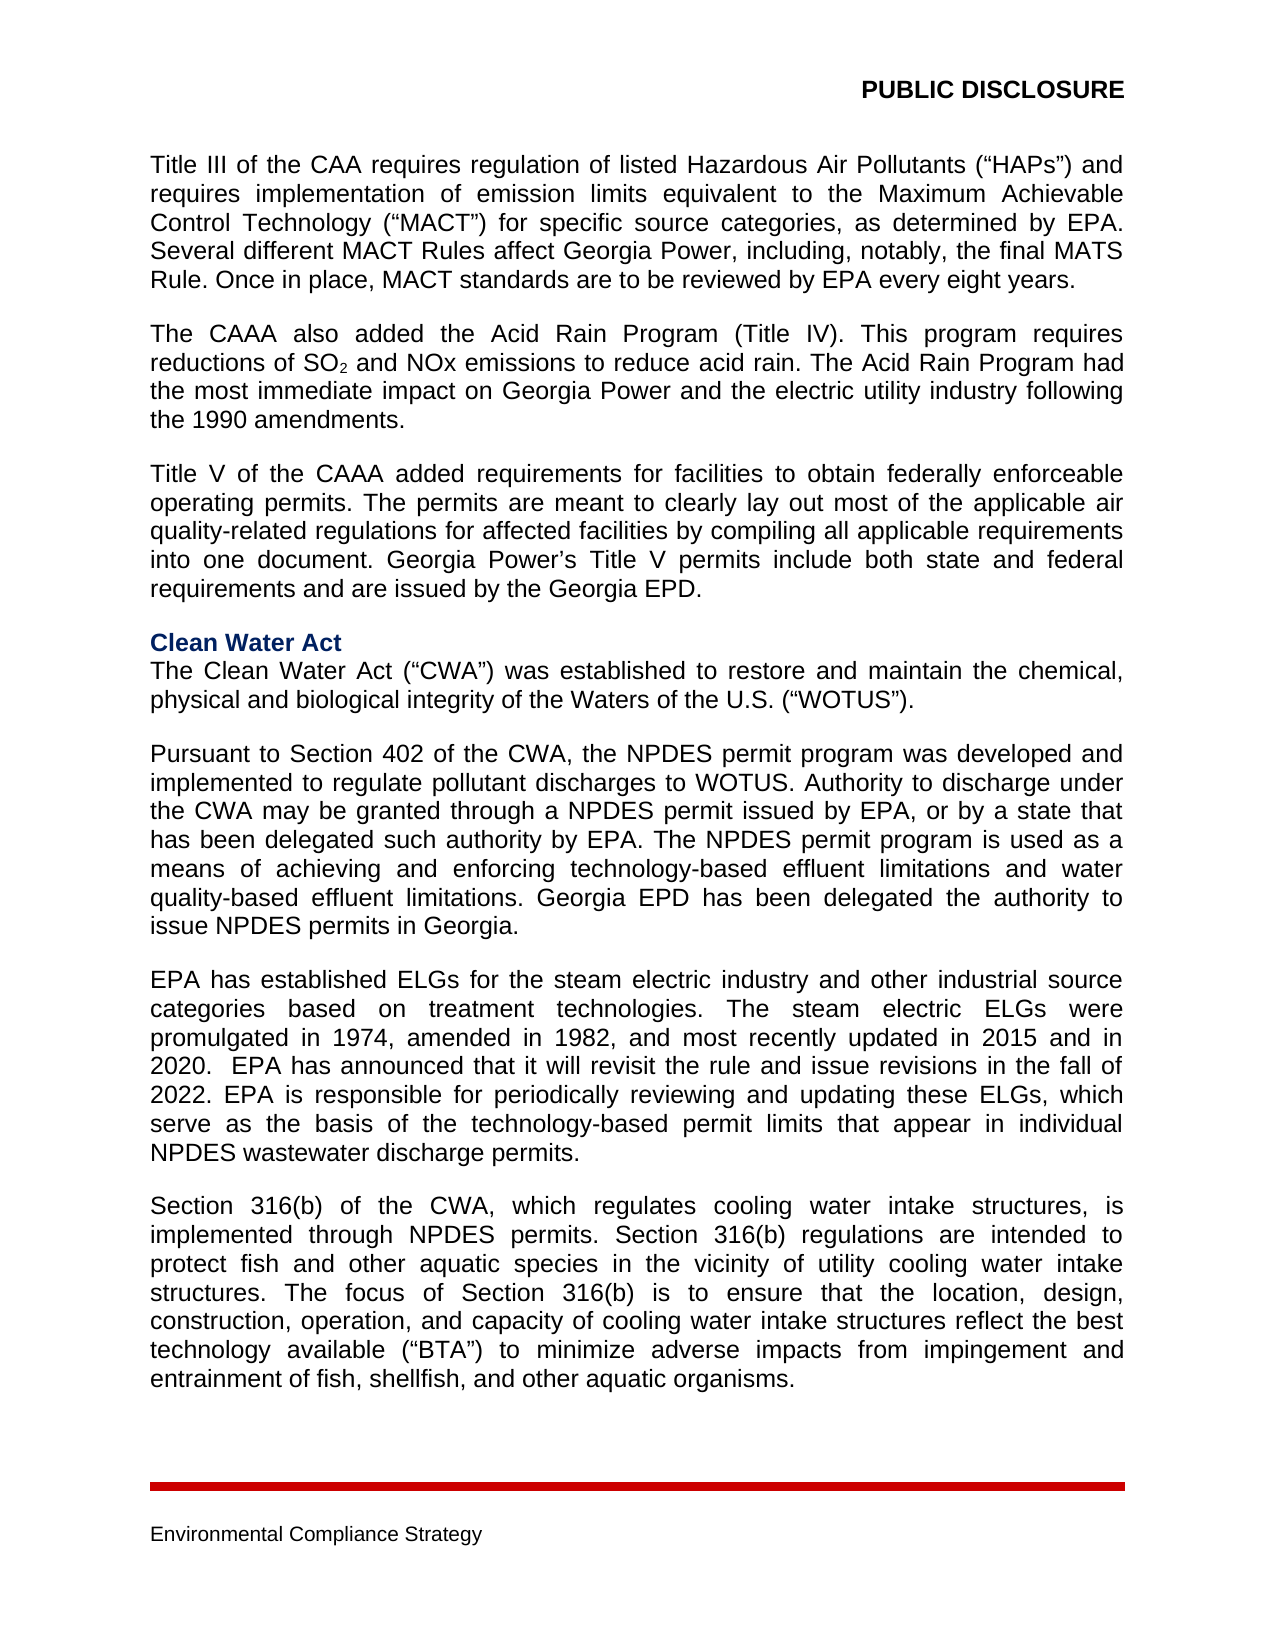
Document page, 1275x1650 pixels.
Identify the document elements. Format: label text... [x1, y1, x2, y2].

text The Clean Water Act (“CWA”) was established to restore and maintain the chemical, physical and biological integrity of the Waters of the U.S. (“WOTUS”). [150, 656, 1125, 714]
text Section 316(b) of the CWA, which regulates cooling water intake structures, is implemented through NPDES permits. Section 316(b) regulations are intended to protect fish and other aquatic species in the vicinity of utility cooling water intake structures. The focus of Section 316(b) is to ensure that the location, design, construction, operation, and capacity of cooling water intake structures reflect the best technology available (“BTA”) to minimize adverse impacts from impingement and entrainment of fish, shellfish, and other aquatic organisms. [150, 1191, 1125, 1392]
text EPA has established ELGs for the steam electric industry and other industrial source categories based on treatment technologies. The steam electric ELGs were promulgated in 1974, amended in 1982, and most recently updated in 2015 and in 2020. EPA has announced that it will revisit the rule and issue revisions in the fall of 2022. EPA is responsible for periodically reviewing and updating these ELGs, which serve as the basis of the technology-based permit limits that appear in individual NPDES wastewater discharge permits. [150, 965, 1125, 1166]
text Title V of the CAAA added requirements for facilities to obtain federally enforceable operating permits. The permits are meant to clearly lay out most of the applicable air quality-related regulations for affected facilities by compiling all applicable requirements into one document. Georgia Power’s Title V permits include both state and federal requirements and are issued by the Georgia EPD. [150, 459, 1125, 602]
text The CAAA also added the Acid Rain Program (Title IV). This program requires reductions of SO2 and NOx emissions to reduce acid rain. The Acid Rain Program had the most immediate impact on Georgia Power and the electric utility industry following the 1990 amendments. [150, 319, 1125, 434]
text Pursuant to Section 402 of the CWA, the NPDES permit program was developed and implemented to regulate pollutant discharges to WOTUS. Authority to discharge under the CWA may be granted through a NPDES permit issued by EPA, or by a state that has been delegated such authority by EPA. The NPDES permit program is used as a means of achieving and enforcing technology-based effluent limitations and water quality-based effluent limitations. Georgia EPD has been delegated the authority to issue NPDES permits in Georgia. [150, 739, 1125, 940]
subtitle Clean Water Act [150, 627, 1125, 656]
text Title III of the CAA requires regulation of listed Hazardous Air Pollutants (“HAPs”) and requires implementation of emission limits equivalent to the Maximum Achievable Control Technology (“MACT”) for specific source categories, as determined by EPA. Several different MACT Rules affect Georgia Power, including, notably, the final MATS Rule. Once in place, MACT standards are to be reviewed by EPA every eight years. [150, 150, 1125, 294]
